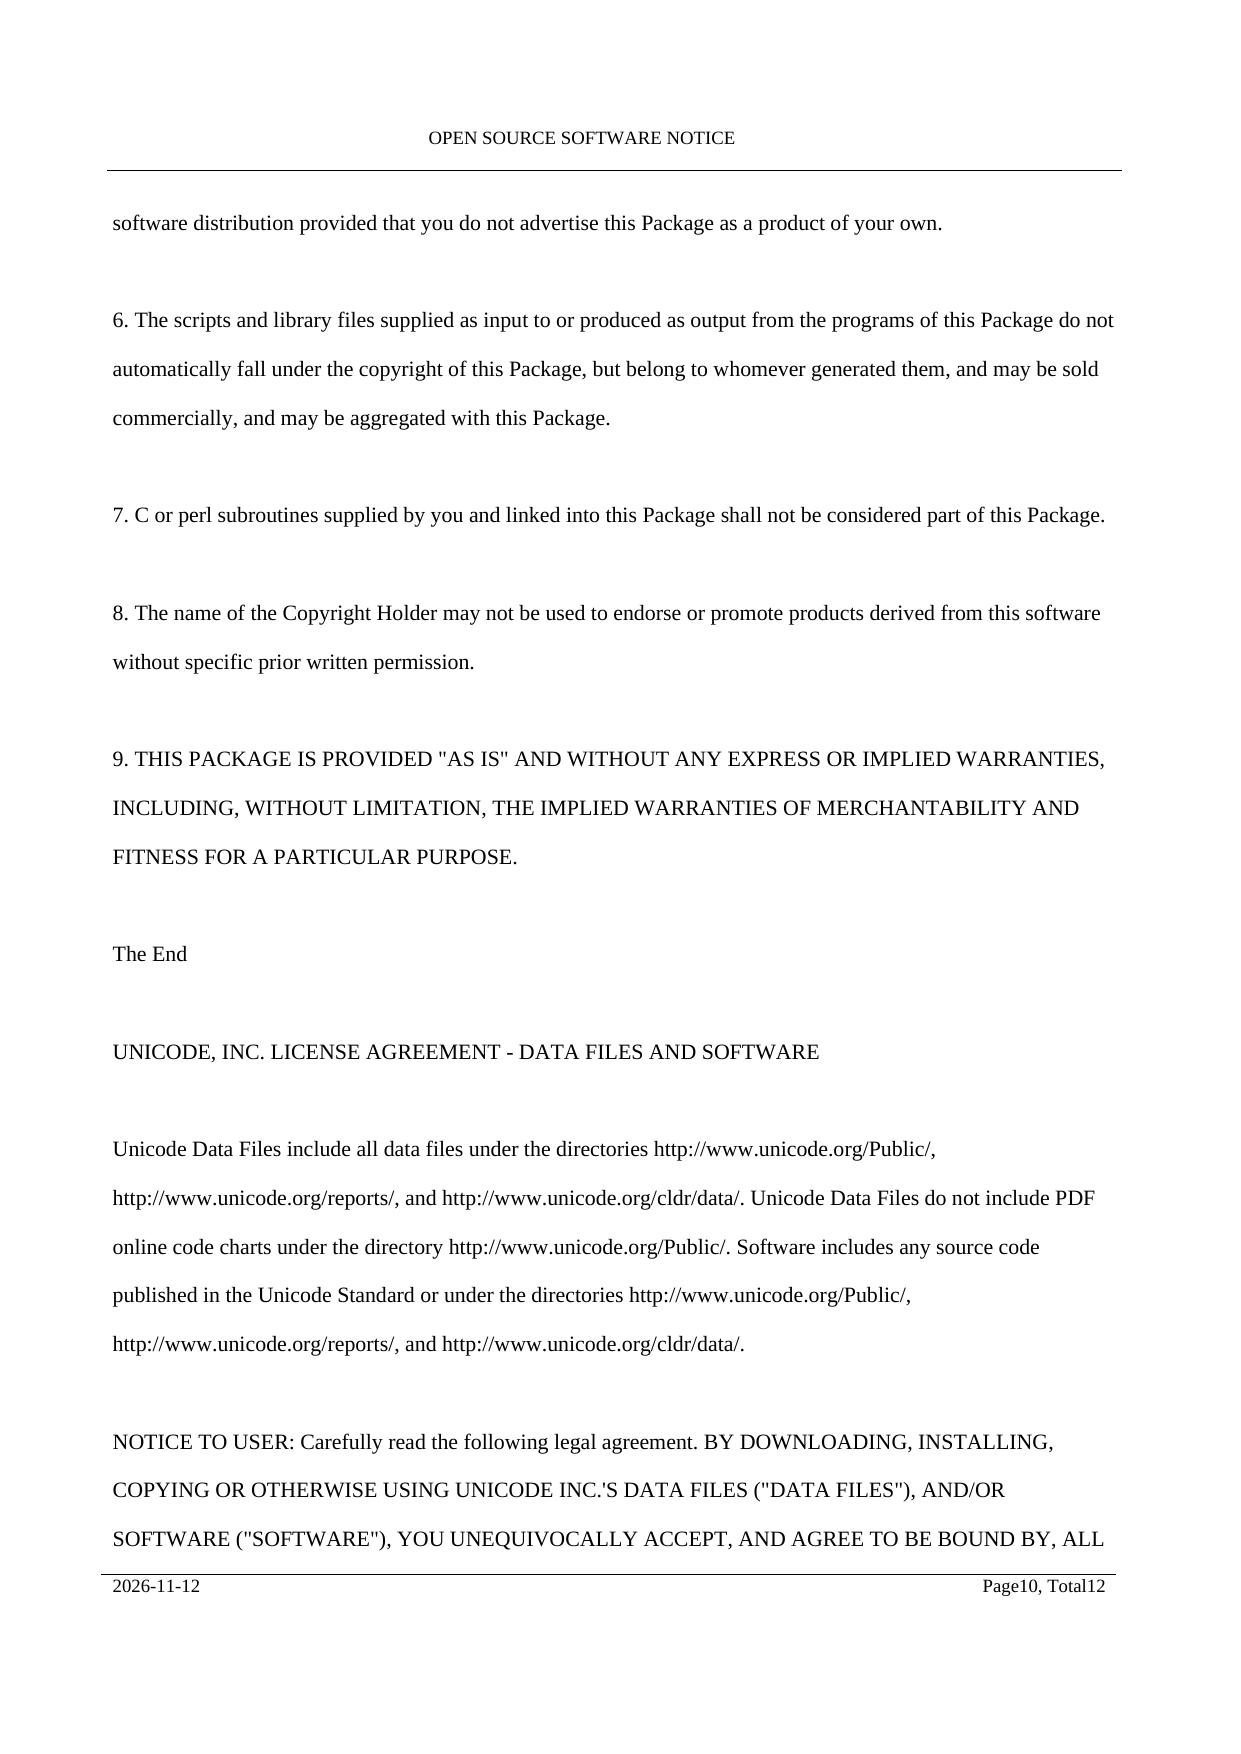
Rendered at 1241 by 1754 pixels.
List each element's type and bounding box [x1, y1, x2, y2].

text [112, 206, 1128, 1555]
